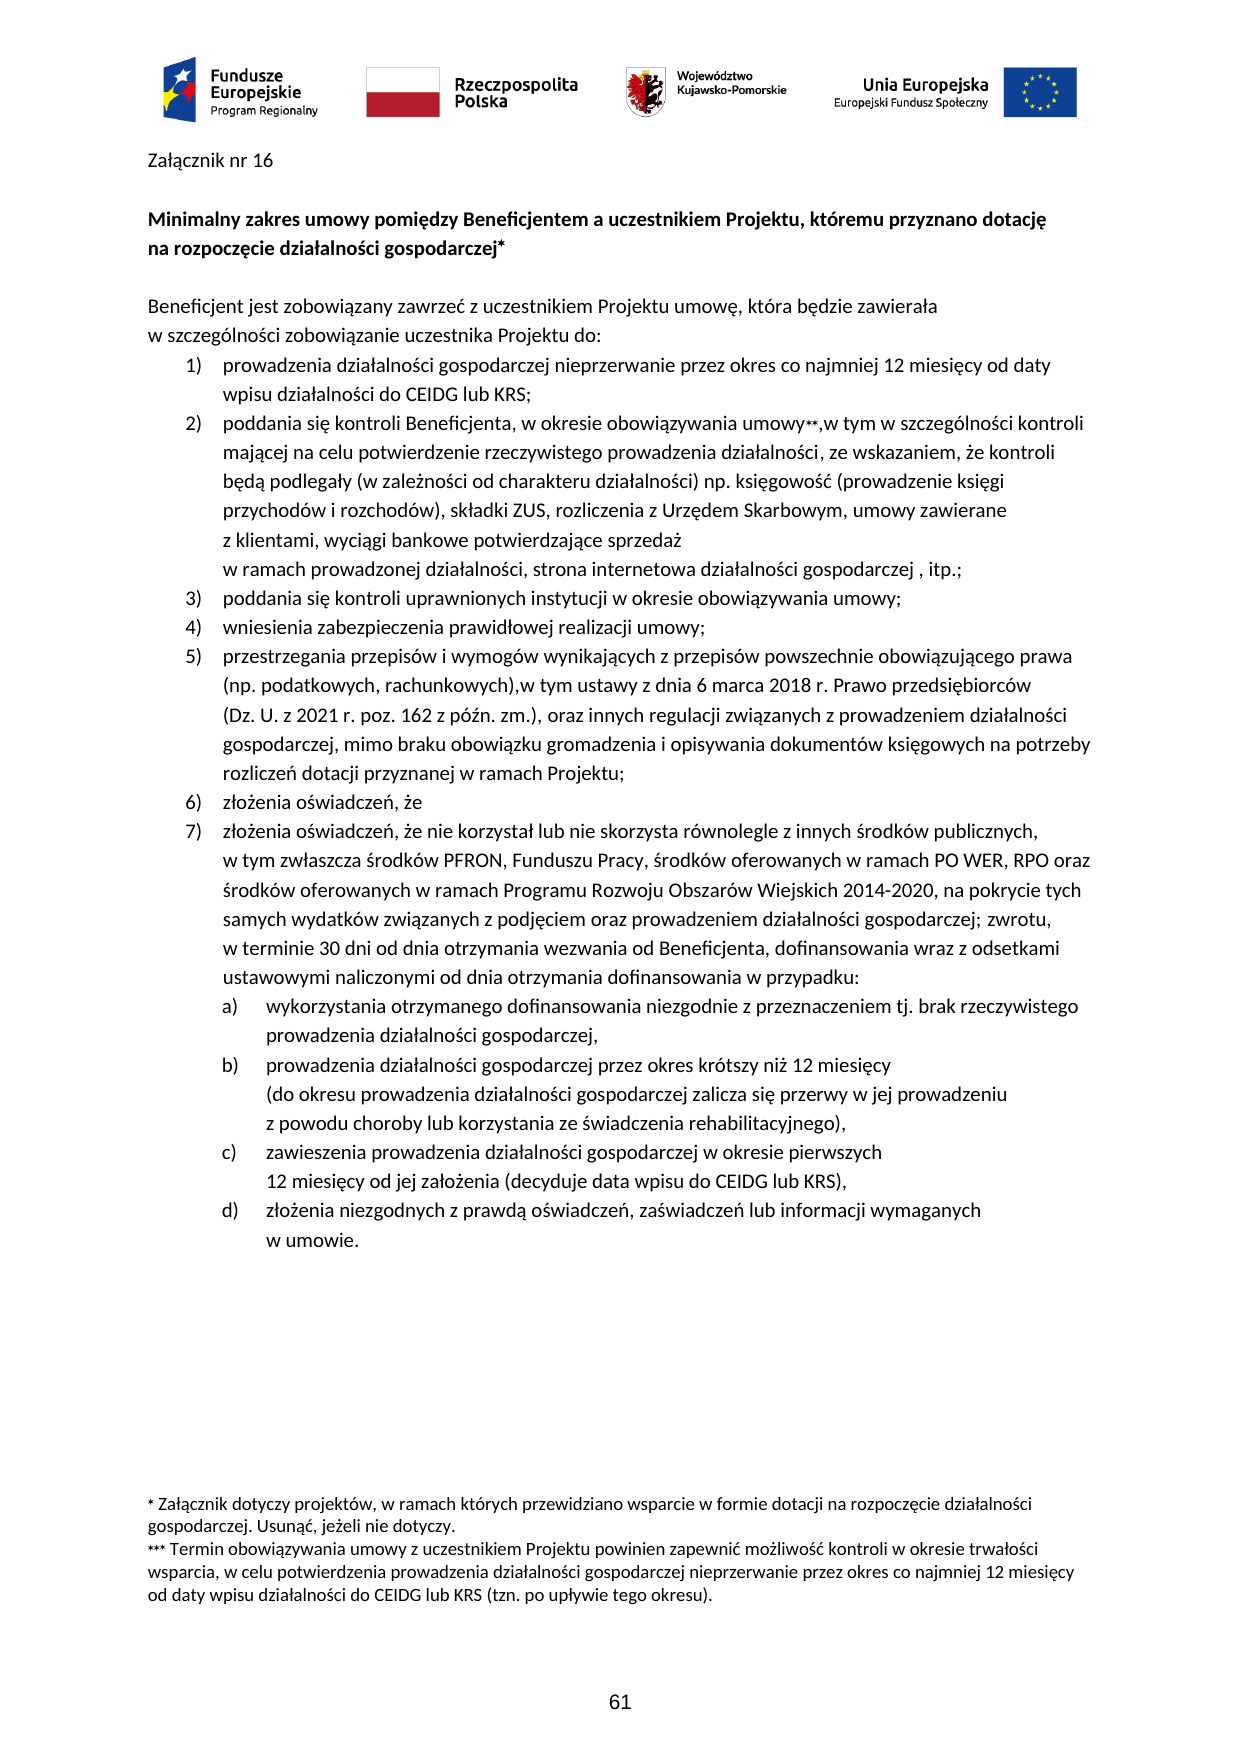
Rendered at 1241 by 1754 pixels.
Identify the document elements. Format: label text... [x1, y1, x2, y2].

list złożenia oświadczeń, że [185, 789, 1092, 815]
list zawieszenia prowadzenia działalności gospodarczej w okresie pierwszych 12 miesięcy od jej założenia (decyduje data wpisu do CEIDG lub KRS), [222, 1139, 1092, 1194]
text Minimalny zakres umowy pomiędzy Beneficjentem a uczestnikiem Projektu, któremu przyznano dotację na rozpoczęcie działalności gospodarczej [148, 206, 1092, 261]
list poddania się kontroli Beneficjenta, w okresie obowiązywania umowy,w tym w szczególności kontroli mającej na celu potwierdzenie rzeczywistego prowadzenia działalności, ze wskazaniem, że kontroli będą podlegały (w zależności od charakteru działalności) np. księgowość (prowadzenie księgi przychodów i rozchodów), składki ZUS, rozliczenia z Urzędem Skarbowym, umowy zawierane z klientami, wyciągi bankowe potwierdzające sprzedaż w ramach prowadzonej działalności, strona internetowa działalności gospodarczej , itp.; [185, 410, 1092, 581]
list poddania się kontroli uprawnionych instytucji w okresie obowiązywania umowy; [185, 585, 1092, 611]
list prowadzenia działalności gospodarczej przez okres krótszy niż 12 miesięcy (do okresu prowadzenia działalności gospodarczej zalicza się przerwy w jej prowadzeniu z powodu choroby lub korzystania ze świadczenia rehabilitacyjnego), [222, 1052, 1092, 1136]
list złożenia oświadczeń, że nie korzystał lub nie skorzysta równolegle z innych środków publicznych, w tym zwłaszcza środków PFRON, Funduszu Pracy, środków oferowanych w ramach PO WER, RPO oraz środków oferowanych w ramach Programu Rozwoju Obszarów Wiejskich 2014-2020, na pokrycie tych samych wydatków związanych z podjęciem oraz prowadzeniem działalności gospodarczej; zwrotu, w terminie 30 dni od dnia otrzymania wezwania od Beneficjenta, dofinansowania wraz z odsetkami ustawowymi naliczonymi od dnia otrzymania dofinansowania w przypadku: [185, 818, 1092, 990]
list prowadzenia działalności gospodarczej nieprzerwanie przez okres co najmniej 12 miesięcy od daty wpisu działalności do CEIDG lub KRS; [185, 352, 1092, 406]
list przestrzegania przepisów i wymogów wynikających z przepisów powszechnie obowiązującego prawa (np. podatkowych, rachunkowych),w tym ustawy z dnia 6 marca 2018 r. Prawo przedsiębiorców (Dz. U. z 2021 r. poz. 162 z późn. zm.), oraz innych regulacji związanych z prowadzeniem działalności gospodarczej, mimo braku obowiązku gromadzenia i opisywania dokumentów księgowych na potrzeby rozliczeń dotacji przyznanej w ramach Projektu; [185, 643, 1092, 786]
list wniesienia zabezpieczenia prawidłowej realizacji umowy; [185, 614, 1092, 640]
picture [147, 40, 1093, 138]
text Załącznik nr 16 [148, 148, 1092, 173]
list złożenia niezgodnych z prawdą oświadczeń, zaświadczeń lub informacji wymaganych w umowie. [222, 1198, 1092, 1252]
text Beneficjent jest zobowiązany zawrzeć z uczestnikiem Projektu umowę, która będzie zawierała w szczególności zobowiązanie uczestnika Projektu do: [148, 293, 1092, 348]
list wykorzystania otrzymanego dofinansowania niezgodnie z przeznaczeniem tj. brak rzeczywistego prowadzenia działalności gospodarczej, [222, 993, 1092, 1048]
